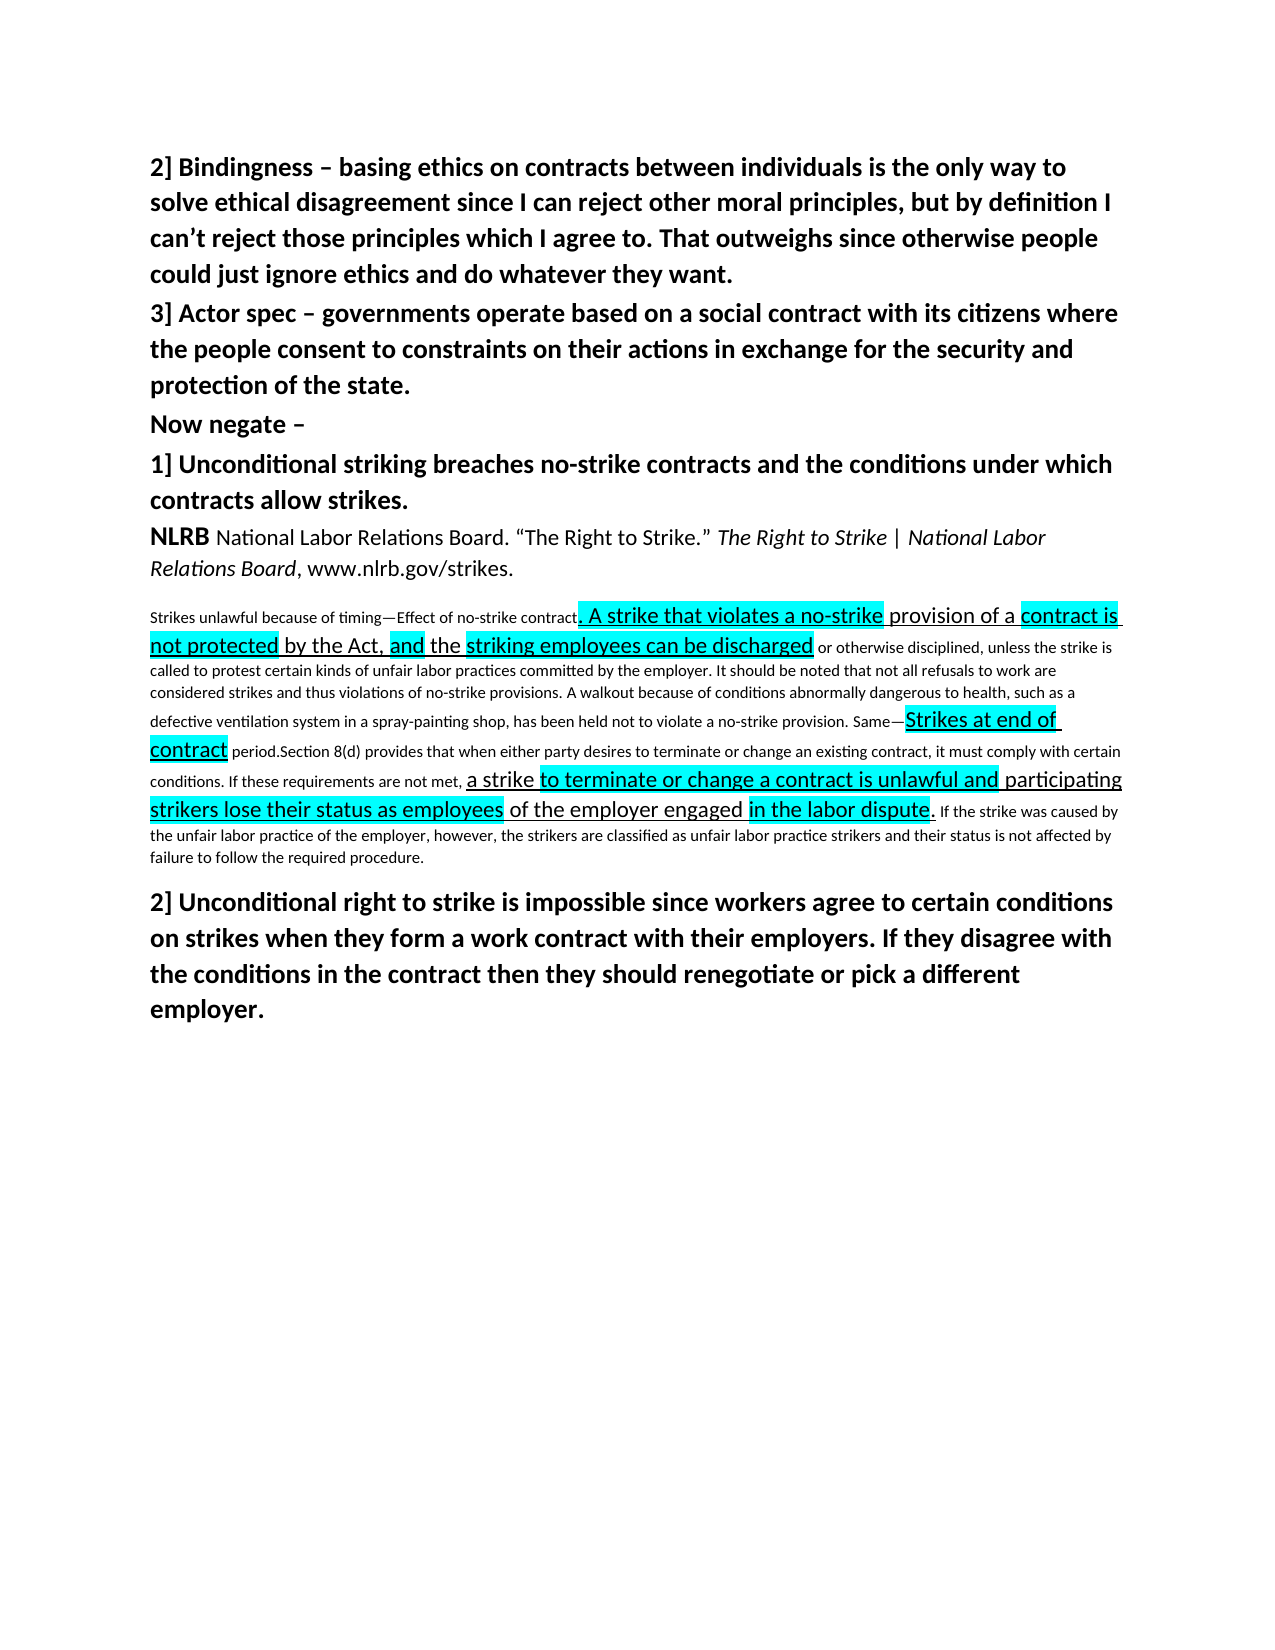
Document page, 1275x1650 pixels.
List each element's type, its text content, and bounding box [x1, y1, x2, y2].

text Strikes unlawful because of timing—Effect of no-strike contract. A strike that violates a no-strike provision of a contract is not protected by the Act, and the striking employees can be discharged or otherwise disciplined, unless the strike is called to protest certain kinds of unfair labor practices committed by the employer. It should be noted that not all refusals to work are considered strikes and thus violations of no-strike provisions. A walkout because of conditions abnormally dangerous to health, such as a defective ventilation system in a spray-painting shop, has been held not to violate a no-strike provision. Same—Strikes at end of contract period.Section 8(d) provides that when either party desires to terminate or change an existing contract, it must comply with certain conditions. If these requirements are not met, a strike to terminate or change a contract is unlawful and participating strikers lose their status as employees of the employer engaged in the labor dispute. If the strike was caused by the unfair labor practice of the employer, however, the strikers are classified as unfair labor practice strikers and their status is not affected by failure to follow the required procedure. [150, 601, 1125, 867]
subtitle 3] Actor spec – governments operate based on a social contract with its citizens where the people consent to constraints on their actions in exchange for the security and protection of the state. [150, 297, 1125, 401]
text NLRB National Labor Relations Board. “The Right to Strike.” The Right to Strike | National Labor Relations Board, www.nlrb.gov/strikes. [150, 519, 1125, 582]
subtitle Now negate – [150, 408, 1125, 441]
subtitle 1] Unconditional striking breaches no-strike contracts and the conditions under which contracts allow strikes. [150, 447, 1125, 516]
subtitle 2] Bindingness – basing ethics on contracts between individuals is the only way to solve ethical disagreement since I can reject other moral principles, but by definition I can’t reject those principles which I agree to. That outweighs since otherwise people could just ignore ethics and do whatever they want. [150, 150, 1125, 290]
subtitle 2] Unconditional right to strike is impossible since workers agree to certain conditions on strikes when they form a work contract with their employers. If they disagree with the conditions in the contract then they should renegotiate or pick a different employer. [150, 886, 1125, 1026]
